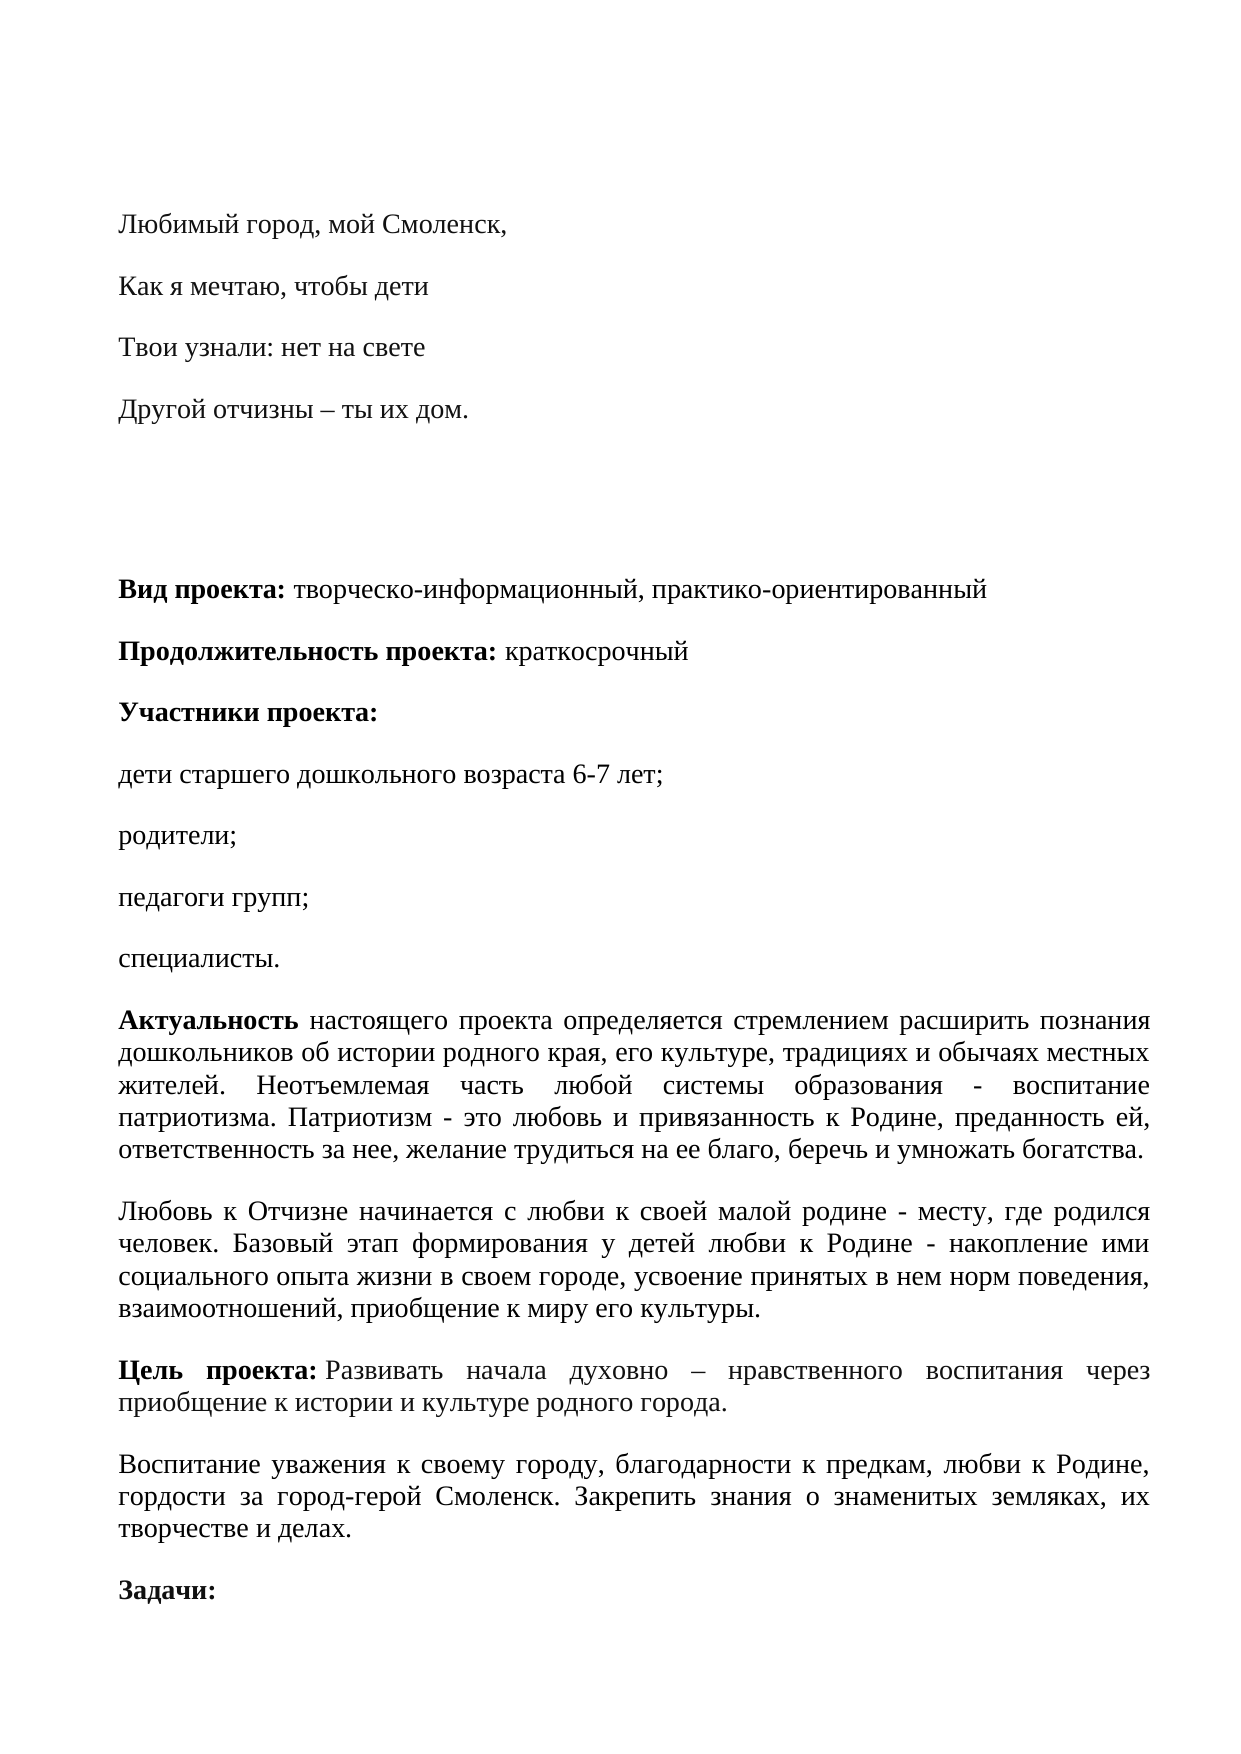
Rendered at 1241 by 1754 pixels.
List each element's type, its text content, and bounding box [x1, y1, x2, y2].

text Любовь к Отчизне начинается с любви к своей малой родине - месту, где родился человек. Базовый этап формирования у детей любви к Родине - накопление ими социального опыта жизни в своем городе, усвоение принятых в нем норм поведения, взаимоотношений, приобщение к миру его культуры. [118, 1194, 1152, 1324]
text родители; [118, 818, 1152, 851]
text Участники проекта: [118, 695, 1152, 727]
text Любимый город, мой Смоленск, [118, 207, 1152, 239]
text Продолжительность проекта: краткосрочный [118, 633, 1152, 666]
text Воспитание уважения к своему городу, благодарности к предкам, любви к Родине, гордости за город-герой Смоленск. Закрепить знания о знаменитых земляках, их творчестве и делах. [118, 1447, 1152, 1544]
text Вид проекта: творческо-информационный, практико-ориентированный [118, 572, 1152, 604]
text Актуальность настоящего проекта определяется стремлением расширить познания дошкольников об истории родного края, его культуре, традициях и обычаях местных жителей. Неотъемлемая часть любой системы образования - воспитание патриотизма. Патриотизм - это любовь и привязанность к Родине, преданность ей, ответственность за нее, желание трудиться на ее благо, беречь и умножать богатства. [118, 1003, 1152, 1165]
text Как я мечтаю, чтобы дети [118, 269, 1152, 301]
text специалисты. [118, 941, 1152, 974]
text Цель проекта: Развивать начала духовно – нравственного воспитания через приобщение к истории и культуре родного города. [118, 1353, 1152, 1418]
text Другой отчизны – ты их дом. [118, 392, 1152, 424]
text педагоги групп; [118, 880, 1152, 912]
text дети старшего дошкольного возраста 6-7 лет; [118, 757, 1152, 789]
text Задачи: [118, 1573, 1152, 1606]
text Твои узнали: нет на свете [118, 330, 1152, 363]
